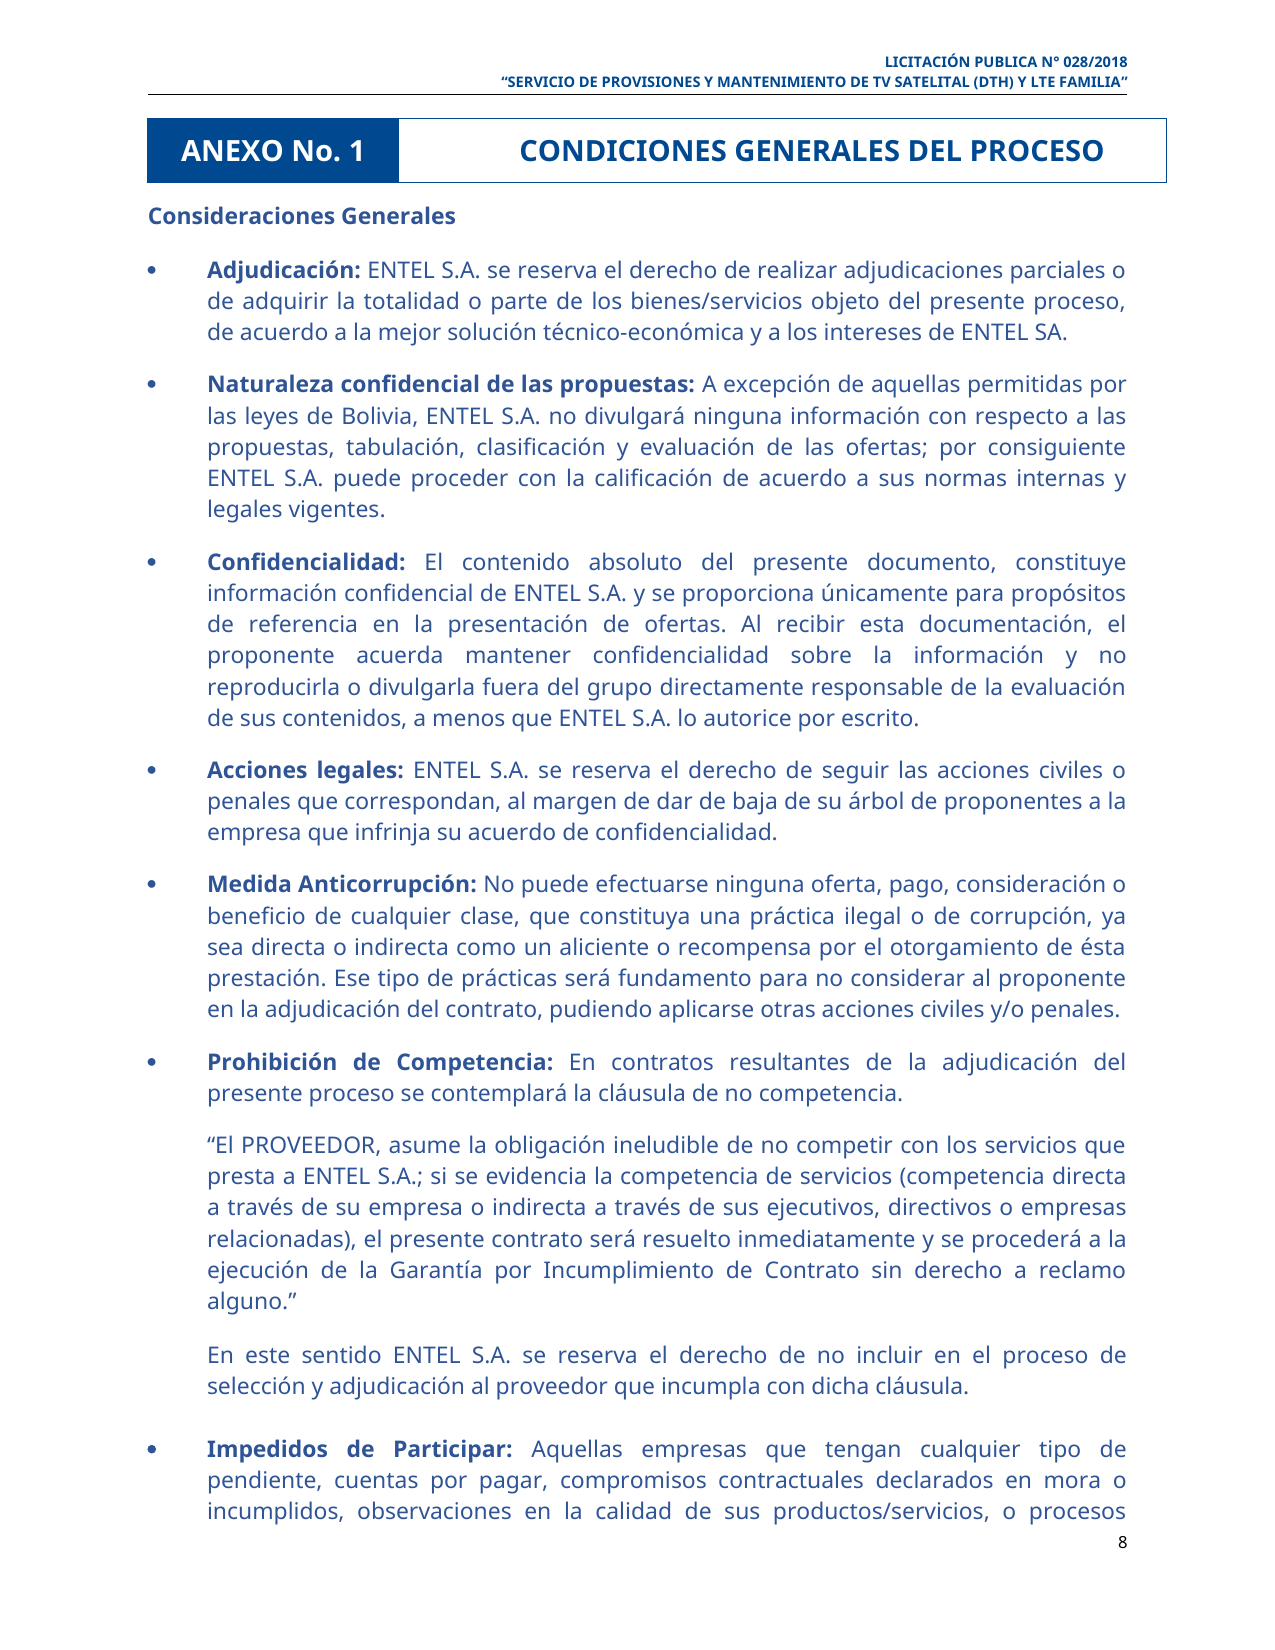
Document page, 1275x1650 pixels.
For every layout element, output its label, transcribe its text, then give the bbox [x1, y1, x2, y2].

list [148, 1433, 1127, 1527]
list Naturaleza confidencial de las propuestas: A excepción de aquellas permitidas por las leyes de Bolivia, ENTEL S.A. no divulgará ninguna información con respecto a las propuestas, tabulación, clasificación y evaluación de las ofertas; por consiguiente ENTEL S.A. puede proceder con la calificación de acuerdo a sus normas internas y legales vigentes. [148, 368, 1127, 525]
list Prohibición de Competencia: En contratos resultantes de la adjudicación del presente proceso se contemplará la cláusula de no competencia. [148, 1046, 1127, 1108]
text Consideraciones Generales [148, 200, 1127, 231]
table_header CONDICIONES GENERALES DEL PROCESO [399, 119, 1166, 182]
list Acciones legales: ENTEL S.A. se reserva el derecho de seguir las acciones civiles o penales que correspondan, al margen de dar de baja de su árbol de proponentes a la empresa que infrinja su acuerdo de confidencialidad. [148, 754, 1127, 848]
list Confidencialidad: El contenido absoluto del presente documento, constituye información confidencial de ENTEL S.A. y se proporciona únicamente para propósitos de referencia en la presentación de ofertas. Al recibir esta documentación, el proponente acuerda mantener confidencialidad sobre la información y no reproducirla o divulgarla fuera del grupo directamente responsable de la evaluación de sus contenidos, a menos que ENTEL S.A. lo autorice por escrito. [148, 546, 1127, 733]
text “El PROVEEDOR, asume la obligación ineludible de no competir con los servicios que presta a ENTEL S.A.; si se evidencia la competencia de servicios (competencia directa a través de su empresa o indirecta a través de sus ejecutivos, directivos o empresas relacionadas), el presente contrato será resuelto inmediatamente y se procederá a la ejecución de la Garantía por Incumplimiento de Contrato sin derecho a reclamo alguno.” [207, 1129, 1127, 1316]
list Medida Anticorrupción: No puede efectuarse ninguna oferta, pago, consideración o beneficio de cualquier clase, que constituya una práctica ilegal o de corrupción, ya sea directa o indirecta como un aliciente o recompensa por el otorgamiento de ésta prestación. Ese tipo de prácticas será fundamento para no considerar al proponente en la adjudicación del contrato, pudiendo aplicarse otras acciones civiles y/o penales. [148, 868, 1127, 1025]
table_header ANEXO No. 1 [148, 119, 398, 182]
list Adjudicación: ENTEL S.A. se reserva el derecho de realizar adjudicaciones parciales o de adquirir la totalidad o parte de los bienes/servicios objeto del presente proceso, de acuerdo a la mejor solución técnico-económica y a los intereses de ENTEL SA. [148, 254, 1127, 348]
text En este sentido ENTEL S.A. se reserva el derecho de no incluir en el proceso de selección y adjudicación al proveedor que incumpla con dicha cláusula. [207, 1339, 1127, 1402]
